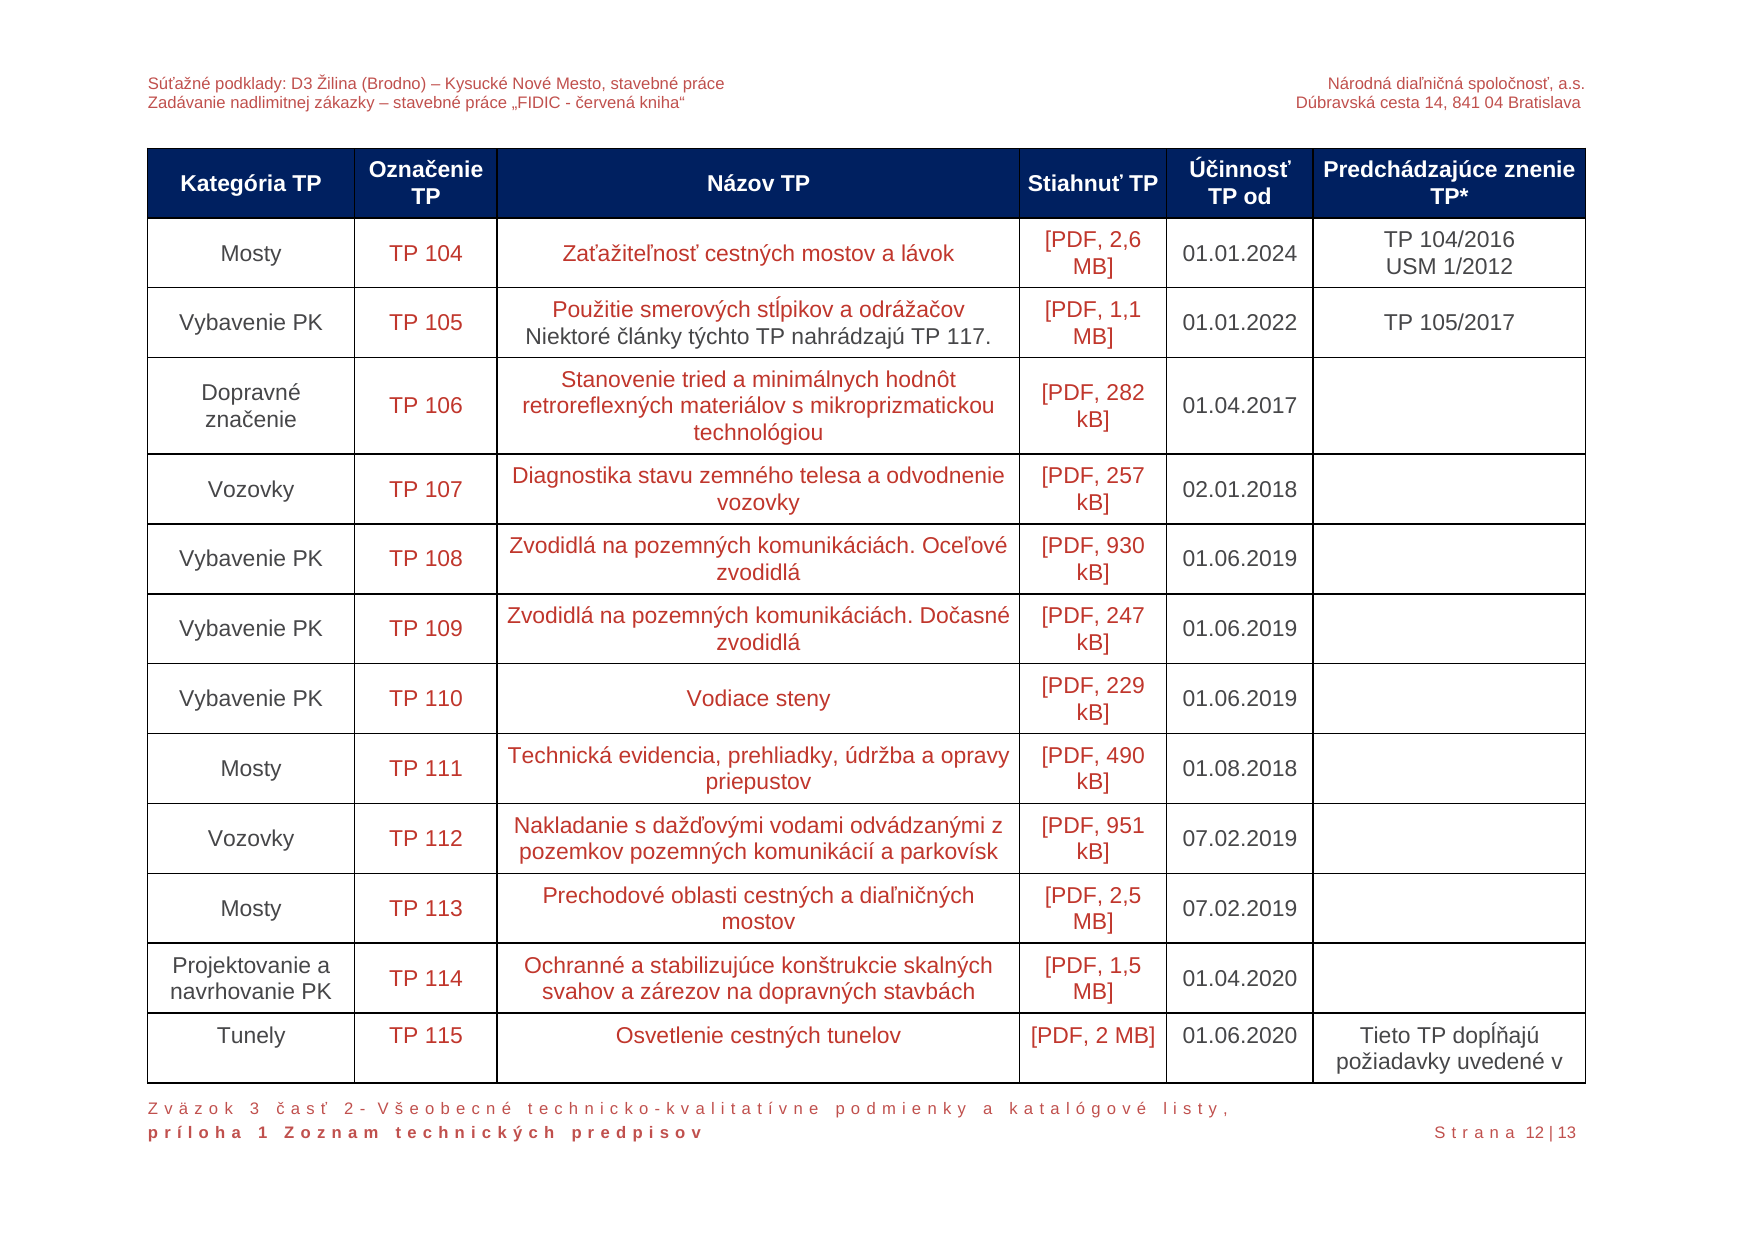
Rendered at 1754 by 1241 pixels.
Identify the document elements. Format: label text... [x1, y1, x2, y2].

table_cell Vybavenie PK [148, 288, 354, 357]
table_header Účinnosť TP od [1167, 149, 1312, 217]
table_cell 07.02.2019 [1167, 874, 1312, 942]
table_cell TP 109 [355, 595, 496, 663]
table_cell Vybavenie PK [148, 595, 354, 663]
table_cell Vybavenie PK [148, 664, 354, 733]
table_cell [PDF, 2,6 MB] [1020, 219, 1166, 287]
table_cell Zvodidlá na pozemných komunikáciách. Oceľové zvodidlá [498, 525, 1019, 593]
table_cell 01.01.2024 [1167, 219, 1312, 287]
table_cell Vozovky [148, 455, 354, 523]
table_cell [PDF, 282 kB] [1020, 358, 1166, 453]
table_cell Vybavenie PK [148, 525, 354, 593]
table_cell Použitie smerových stĺpikov a odrážačov Niektoré články týchto TP nahrádzajú TP 117. [498, 288, 1019, 357]
table_cell [PDF, 490 kB] [1020, 734, 1166, 802]
table_header Názov TP [498, 149, 1019, 217]
table_cell TP 113 [355, 874, 496, 942]
table_cell [PDF, 2,5 MB] [1020, 874, 1166, 942]
table_cell 01.04.2020 [1167, 944, 1312, 1012]
table_cell [1314, 804, 1585, 872]
table_cell [PDF, 247 kB] [1020, 595, 1166, 663]
table_header Kategória TP [148, 149, 354, 217]
table_cell [1314, 455, 1585, 523]
table_cell [PDF, 1,1 MB] [1020, 288, 1166, 357]
table_cell Technická evidencia, prehliadky, údržba a opravy priepustov [498, 734, 1019, 802]
table_cell TP 104 [355, 219, 496, 287]
table_cell Mosty [148, 734, 354, 802]
table_cell TP 115 [355, 1014, 496, 1082]
table_cell 02.01.2018 [1167, 455, 1312, 523]
table_cell 01.06.2020 [1167, 1014, 1312, 1082]
table_cell TP 104/2016 USM 1/2012 [1314, 219, 1585, 287]
table_cell Mosty [148, 874, 354, 942]
table_cell TP 108 [355, 525, 496, 593]
table_cell TP 111 [355, 734, 496, 802]
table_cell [1314, 1014, 1585, 1082]
table_cell [PDF, 229 kB] [1020, 664, 1166, 733]
table_cell Zaťažiteľnosť cestných mostov a lávok [498, 219, 1019, 287]
table_cell Osvetlenie cestných tunelov [498, 1014, 1019, 1082]
table_cell Zvodidlá na pozemných komunikáciách. Dočasné zvodidlá [498, 595, 1019, 663]
table_cell TP 112 [355, 804, 496, 872]
table_cell [PDF, 1,5 MB] [1020, 944, 1166, 1012]
table_cell Prechodové oblasti cestných a diaľničných mostov [498, 874, 1019, 942]
table_cell Diagnostika stavu zemného telesa a odvodnenie vozovky [498, 455, 1019, 523]
table_cell [1314, 944, 1585, 1012]
table_cell [PDF, 257 kB] [1020, 455, 1166, 523]
table_cell Nakladanie s dažďovými vodami odvádzanými z pozemkov pozemných komunikácií a parkovísk [498, 804, 1019, 872]
table_cell [1314, 595, 1585, 663]
table_cell [1314, 874, 1585, 942]
table_cell Stanovenie tried a minimálnych hodnôt retroreflexných materiálov s mikroprizmatickou technológiou [498, 358, 1019, 453]
table_cell 01.06.2019 [1167, 664, 1312, 733]
table_cell Tunely [148, 1014, 354, 1082]
table_cell TP 106 [355, 358, 496, 453]
table_cell Vodiace steny [498, 664, 1019, 733]
table_header Predchádzajúce znenie TP* [1314, 149, 1585, 217]
table_cell [1314, 734, 1585, 802]
table_cell 07.02.2019 [1167, 804, 1312, 872]
table_cell 01.01.2022 [1167, 288, 1312, 357]
table_cell TP 105 [355, 288, 496, 357]
table_cell TP 107 [355, 455, 496, 523]
table_cell TP 110 [355, 664, 496, 733]
table_cell [1314, 664, 1585, 733]
table_cell Mosty [148, 219, 354, 287]
table_cell [PDF, 2 MB] [1020, 1014, 1166, 1082]
table_cell [PDF, 930 kB] [1020, 525, 1166, 593]
table_cell 01.06.2019 [1167, 595, 1312, 663]
table_header Stiahnuť TP [1020, 149, 1166, 217]
table_cell [PDF, 951 kB] [1020, 804, 1166, 872]
table_cell TP 105/2017 [1314, 288, 1585, 357]
table_cell Vozovky [148, 804, 354, 872]
table_cell 01.06.2019 [1167, 525, 1312, 593]
table_cell Ochranné a stabilizujúce konštrukcie skalných svahov a zárezov na dopravných stavbách [498, 944, 1019, 1012]
table_cell [1314, 358, 1585, 453]
table_cell 01.04.2017 [1167, 358, 1312, 453]
table_cell Dopravné značenie [148, 358, 354, 453]
table_cell 01.08.2018 [1167, 734, 1312, 802]
table_cell TP 114 [355, 944, 496, 1012]
table_cell Projektovanie a navrhovanie PK [148, 944, 354, 1012]
table_cell [1314, 525, 1585, 593]
table_header Označenie TP [355, 149, 496, 217]
